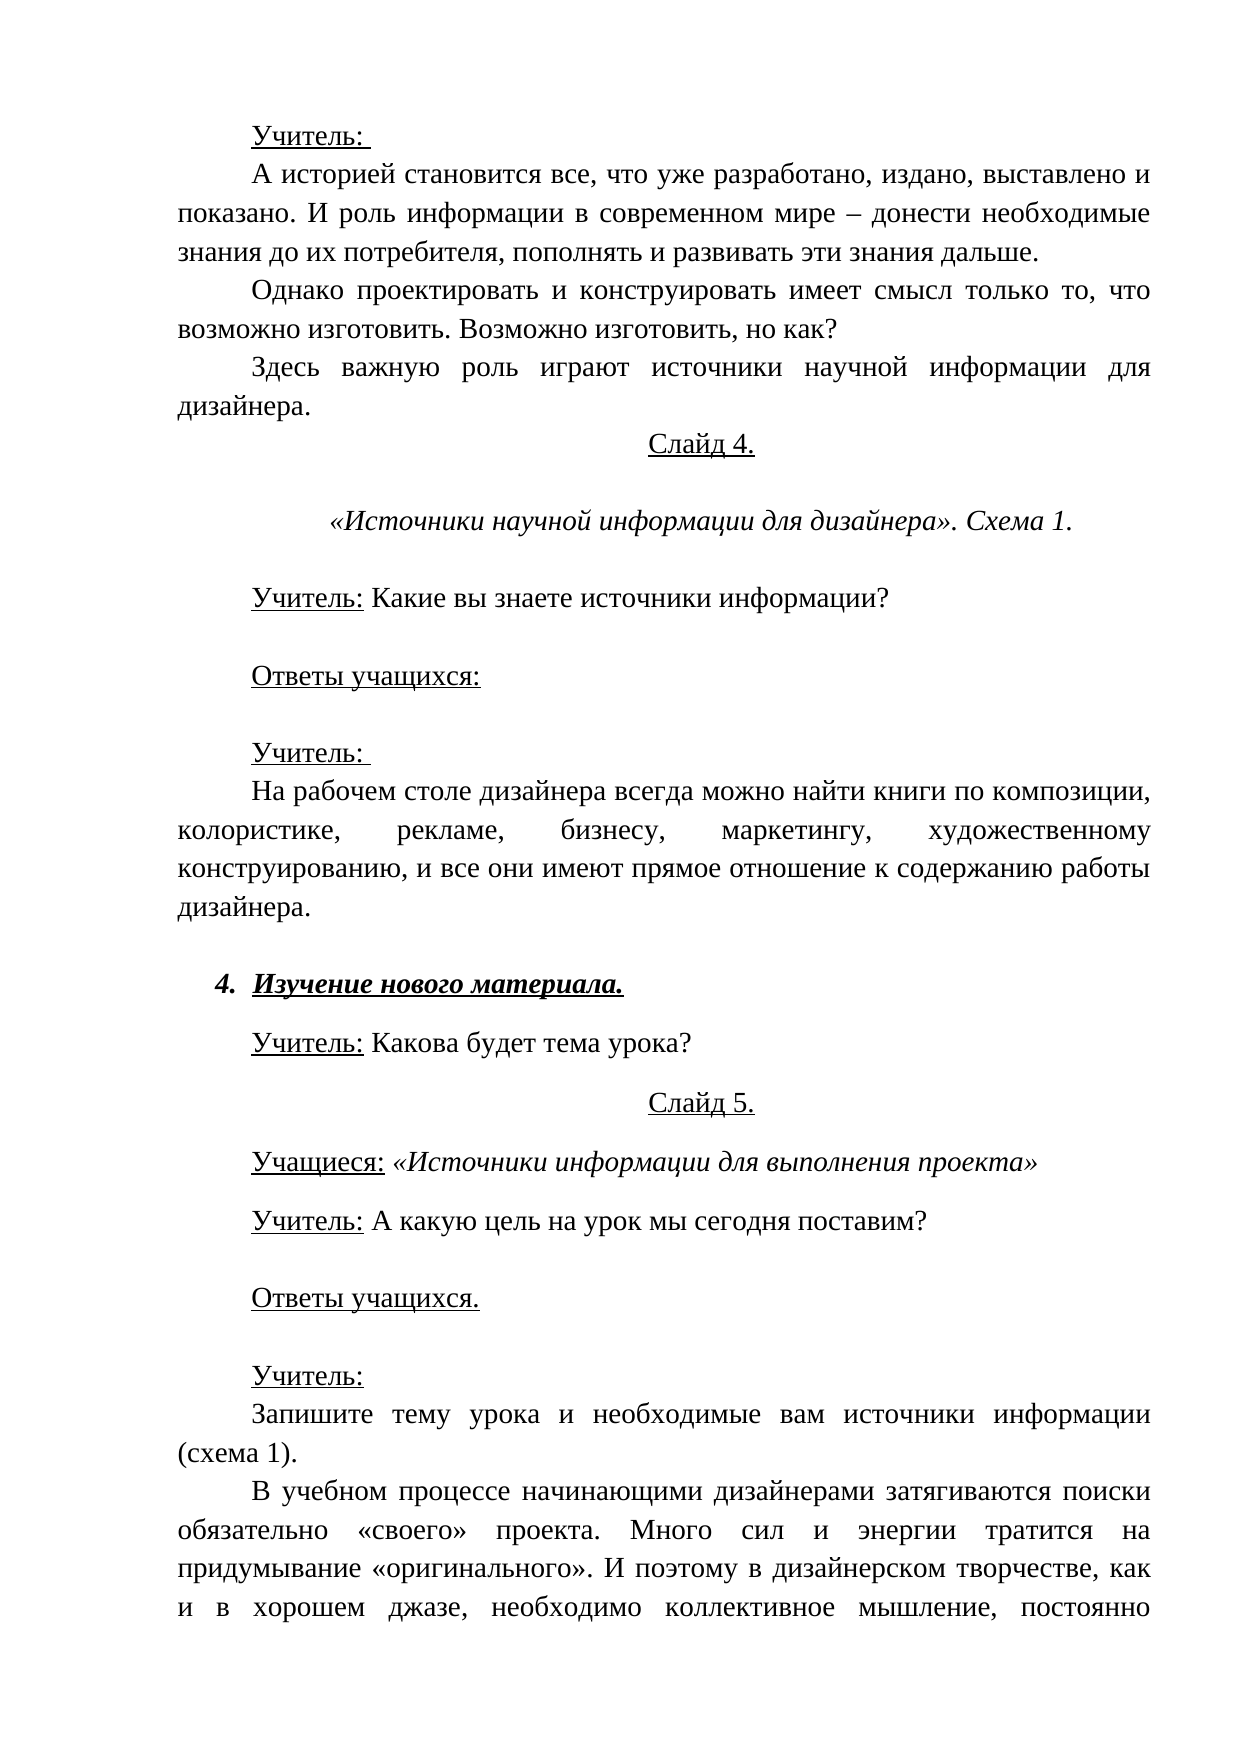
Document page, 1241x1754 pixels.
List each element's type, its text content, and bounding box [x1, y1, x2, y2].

text Запишите тему урока и необходимые вам источники информации (схема 1). [177, 1396, 1152, 1468]
list А историей становится все, что уже разработано, издано, выставлено и показано. И роль информации в современном мире – донести необходимые знания до их потребителя, пополнять и развивать эти знания дальше. [177, 157, 1152, 267]
text Ответы учащихся. [177, 1281, 1152, 1314]
text Слайд 5. [177, 1085, 1152, 1118]
list На рабочем столе дизайнера всегда можно найти книги по композиции, колористике, рекламе, бизнесу, маркетингу, художественному конструированию, и все они имеют прямое отношение к содержанию работы дизайнера. [177, 773, 1152, 922]
list Учитель: [177, 735, 1152, 768]
list Однако проектировать и конструировать имеет смысл только то, что возможно изготовить. Возможно изготовить, но как? [177, 272, 1152, 344]
list Ответы учащихся: [177, 658, 1152, 691]
text Учитель: [177, 1358, 1152, 1391]
list Учитель: Какие вы знаете источники информации? [177, 581, 1152, 614]
list Изучение нового материала. [215, 966, 1152, 999]
text Учащиеся: «Источники информации для выполнения проекта» [177, 1144, 1152, 1178]
text Учитель: Какова будет тема урока? [177, 1025, 1152, 1059]
text Учитель: А какую цель на урок мы сегодня поставим? [177, 1203, 1152, 1237]
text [177, 1473, 1152, 1622]
list «Источники научной информации для дизайнера». Схема 1. [177, 503, 1152, 537]
list Учитель: [177, 118, 1152, 152]
list Здесь важную роль играют источники научной информации для дизайнера. [177, 349, 1152, 421]
list Слайд 4. [177, 426, 1152, 460]
